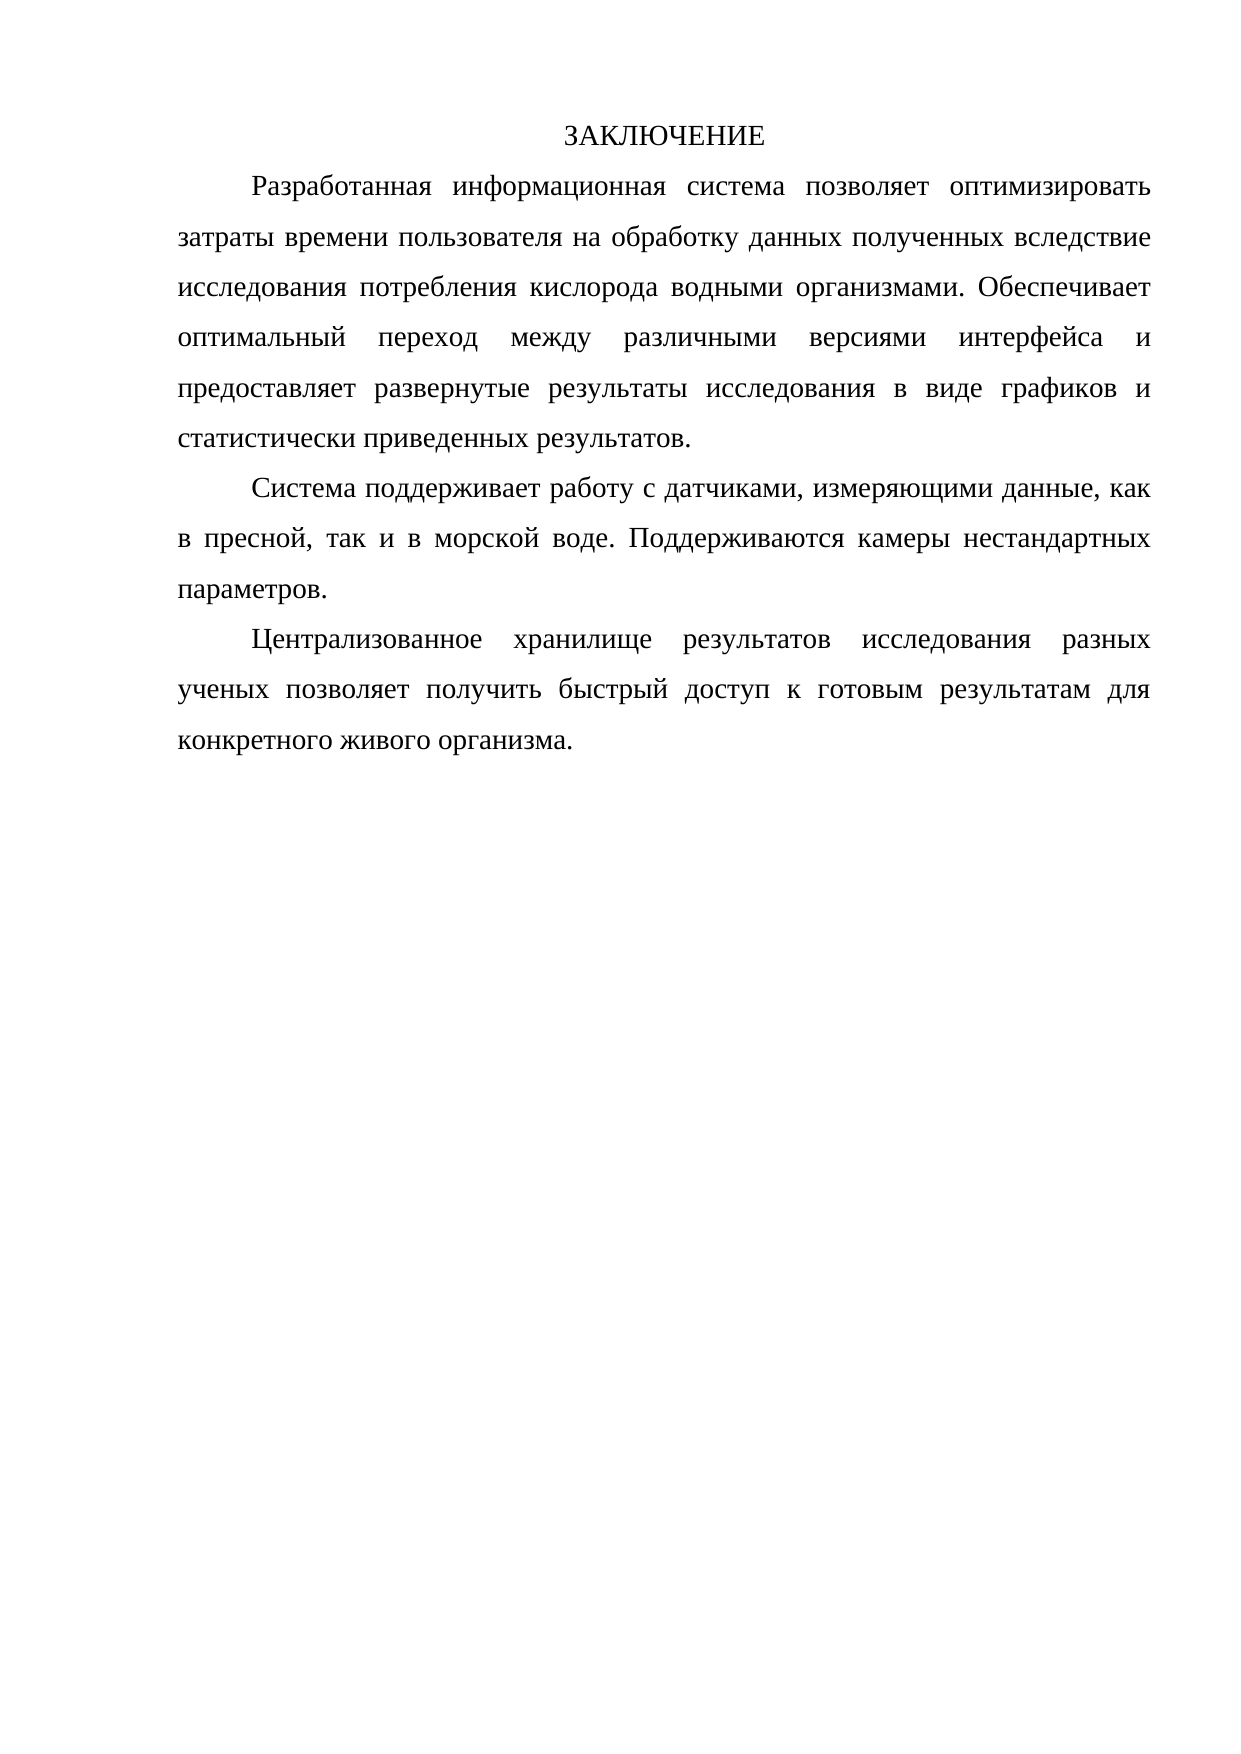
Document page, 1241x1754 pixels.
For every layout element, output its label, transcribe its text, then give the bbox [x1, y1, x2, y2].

text Разработанная информационная система позволяет оптимизировать затраты времени пользователя на обработку данных полученных вследствие исследования потребления кислорода водными организмами. Обеспечивает оптимальный переход между различными версиями интерфейса и предоставляет развернутые результаты исследования в виде графиков и статистически приведенных результатов. [177, 168, 1152, 453]
text ЗАКЛЮЧЕНИЕ [177, 118, 1152, 152]
text Система поддерживает работу с датчиками, измеряющими данные, как в пресной, так и в морской воде. Поддерживаются камеры нестандартных параметров. [177, 470, 1152, 604]
text Централизованное хранилище результатов исследования разных ученых позволяет получить быстрый доступ к готовым результатам для конкретного живого организма. [177, 621, 1152, 755]
